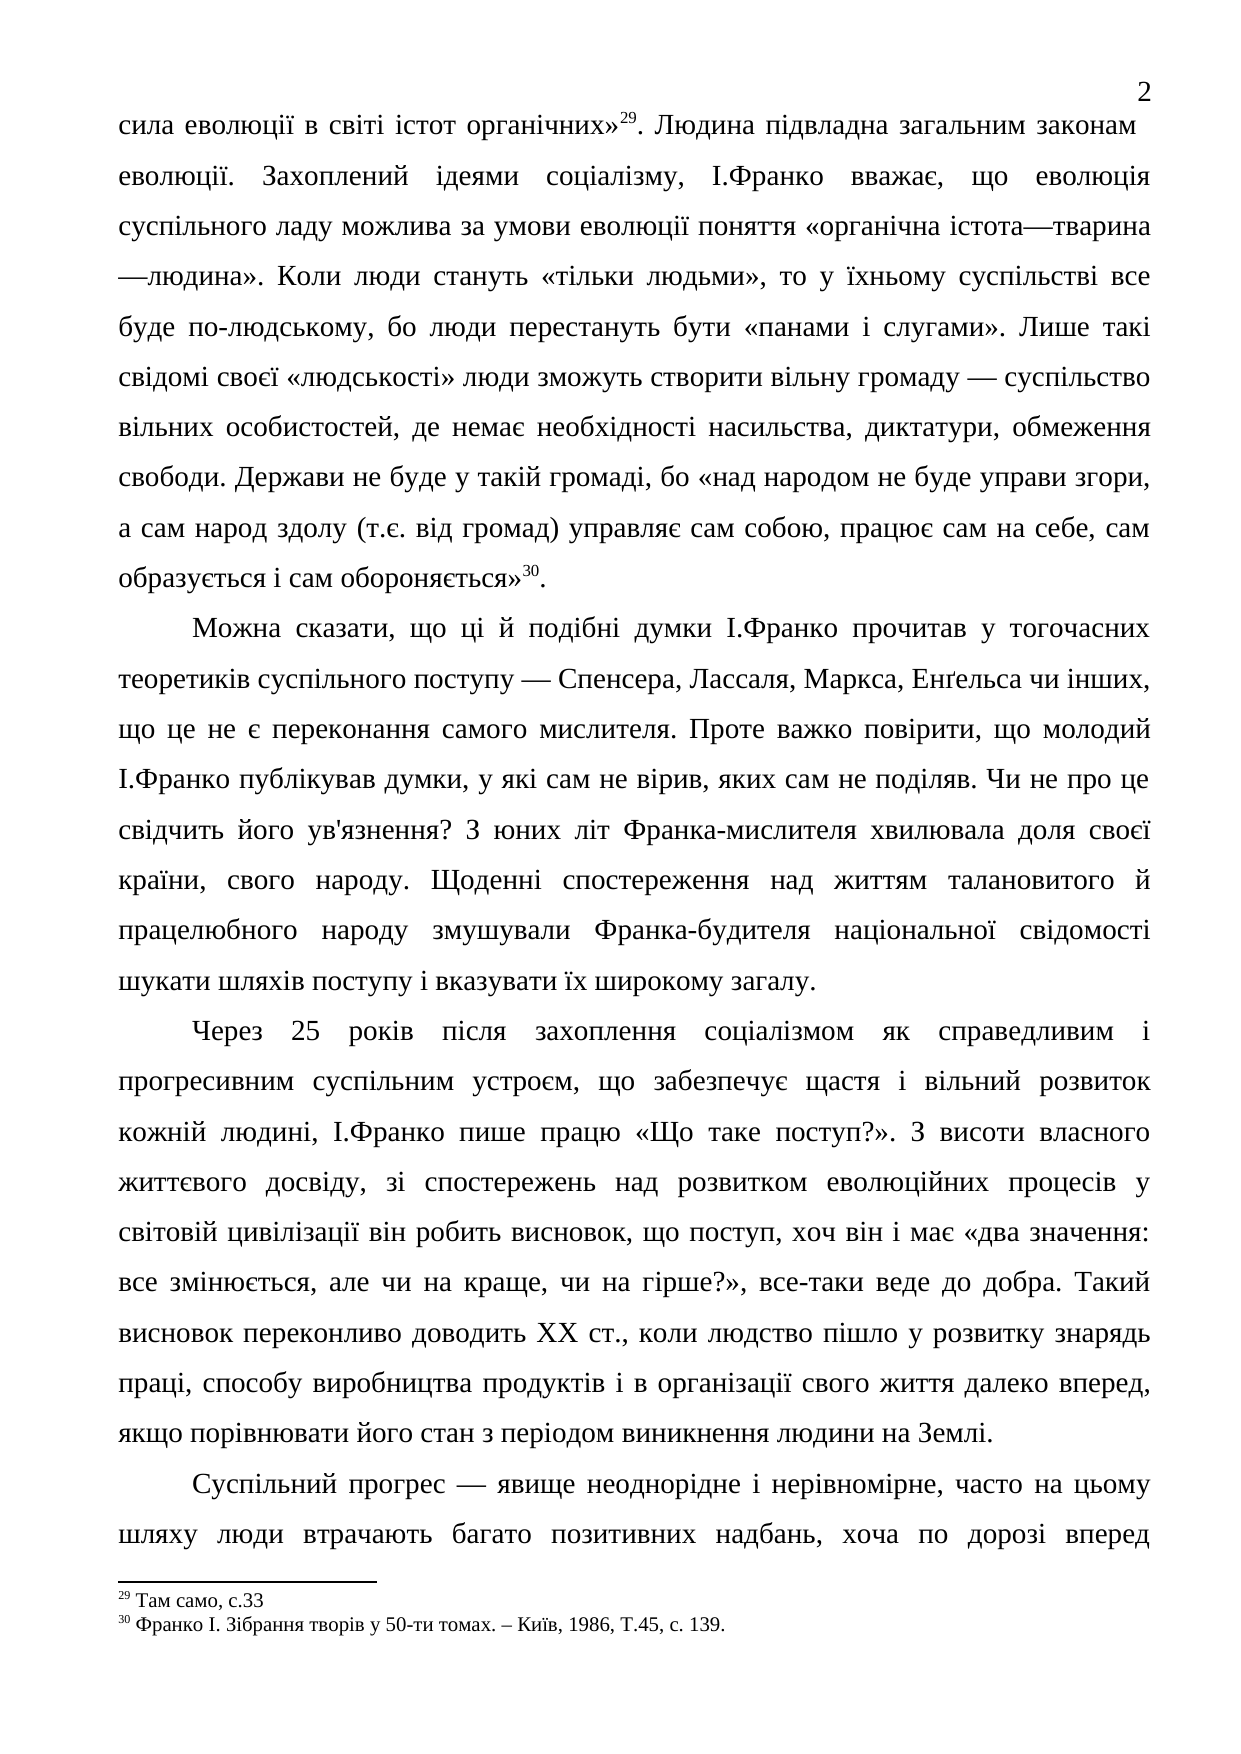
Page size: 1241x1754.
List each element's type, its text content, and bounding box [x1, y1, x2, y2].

text Через 25 років після захоплення соціалізмом як справедливим і прогресивним суспільним устроєм, що забезпечує щастя і вільний розвиток кожній людині, І.Франко пише працю «Що таке поступ?». З висоти власного життєвого досвіду, зі спостережень над розвитком еволюційних процесів у світовій цивілізації він робить висновок, що поступ, хоч він і має «два значення: все змінюється, але чи на краще, чи на гірше?», все-таки веде до добра. Такий висновок переконливо доводить XX ст., коли людство пішло у розвитку знарядь праці, способу виробництва продуктів і в організації свого життя далеко вперед, якщо порівнювати його стан з періодом виникнення людини на Землі. [118, 1013, 1152, 1449]
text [118, 107, 1152, 594]
text Можна сказати, що ці й подібні думки І.Франко прочитав у тогочасних теоретиків суспільного поступу — Спенсера, Лассаля, Маркса, Енґельса чи інших, що це не є переконання самого мислителя. Проте важко повірити, що молодий І.Франко публікував думки, у які сам не вірив, яких сам не поділяв. Чи не про це свідчить його ув'язнення? З юних літ Франка-мислителя хвилювала доля своєї країни, свого народу. Щоденні спостереження над життям талановитого й працелюбного народу змушували Франка-будителя національної свідомості шукати шляхів поступу і вказувати їх широкому загалу. [118, 611, 1152, 996]
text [118, 1466, 1152, 1550]
